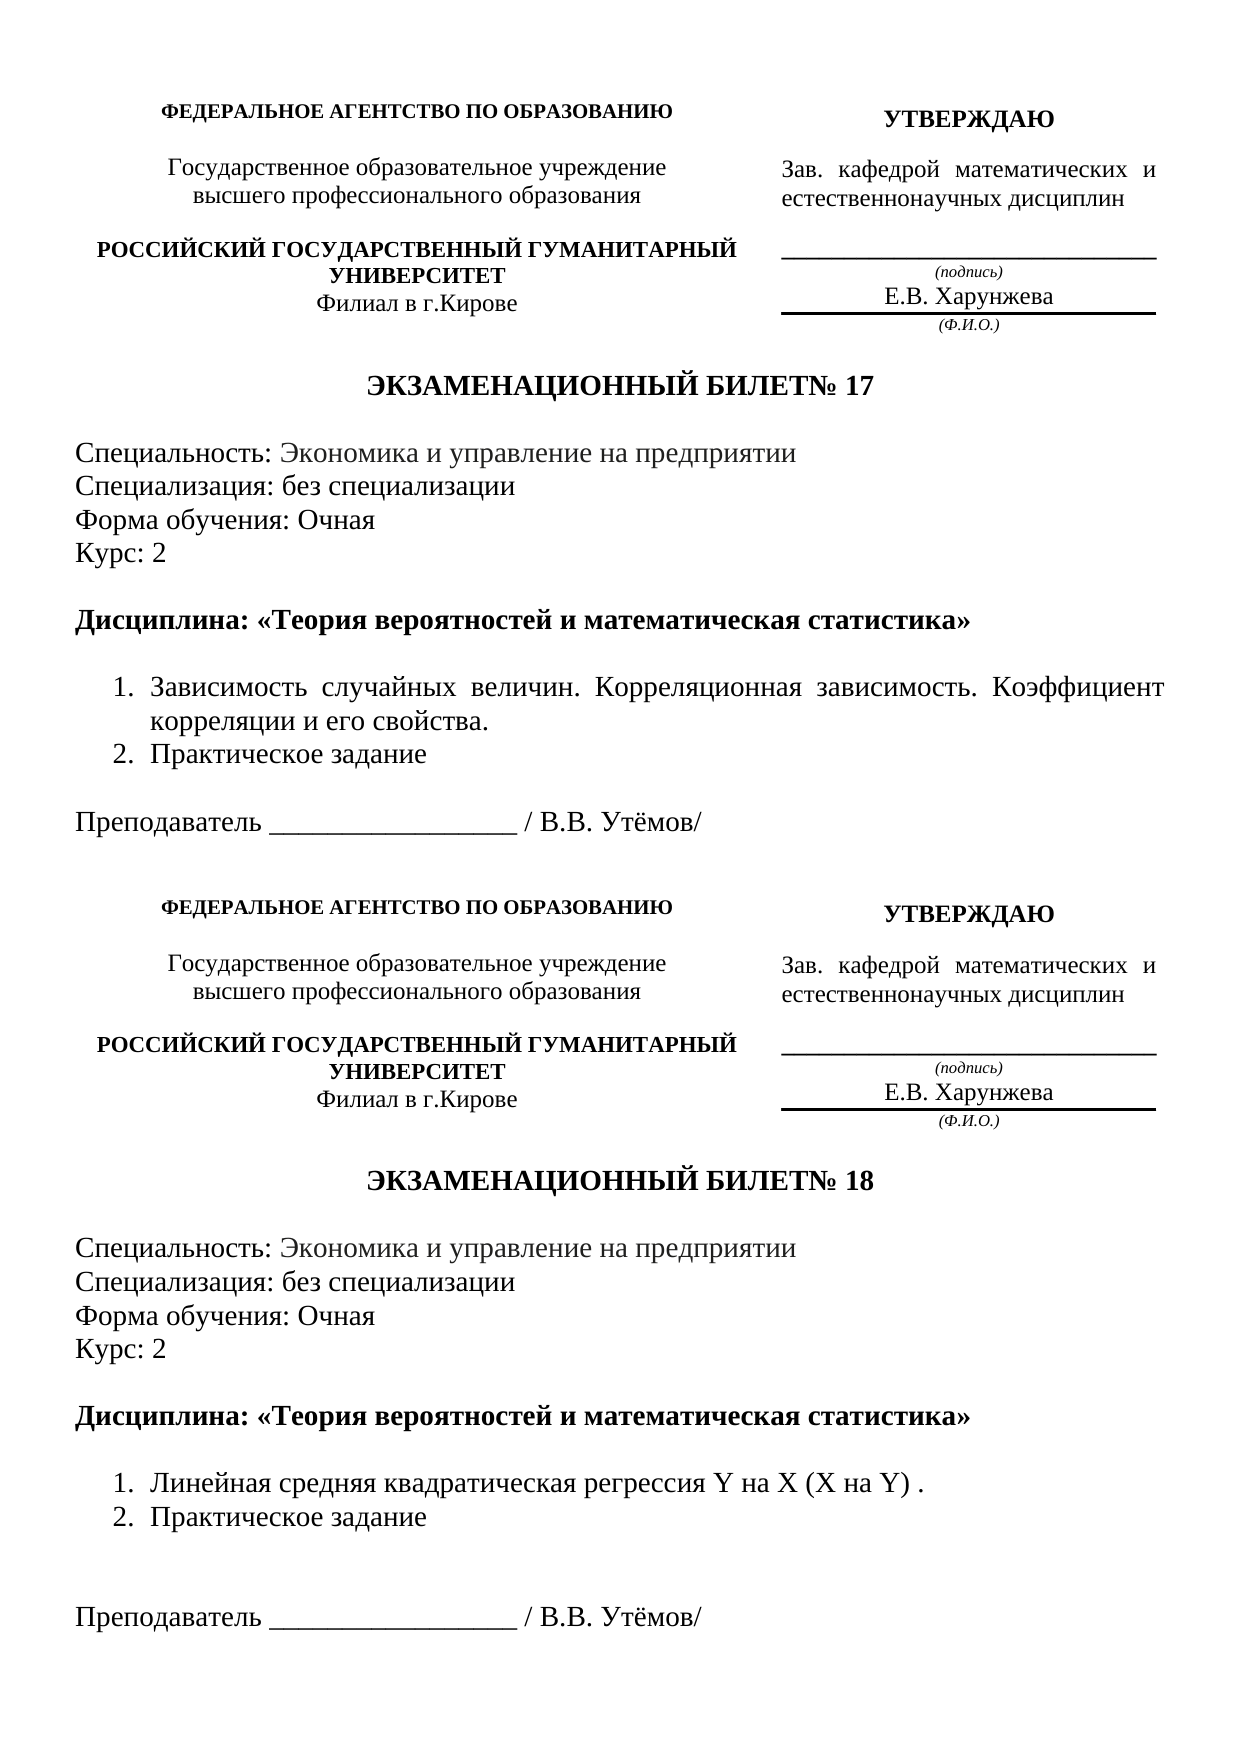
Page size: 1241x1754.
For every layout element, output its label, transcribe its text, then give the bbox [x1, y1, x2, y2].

text Дисциплина: «Теория вероятностей и математическая статистика» [75, 602, 1165, 636]
table_header ФЕДЕРАЛЬНОЕ АГЕНТСТВО ПО ОБРАЗОВАНИЮ [64, 871, 770, 919]
table_cell Филиал в г.Кирове [64, 289, 770, 334]
text Преподаватель _________________ / В.В. Утёмов/ [75, 1599, 1165, 1633]
table_cell Государственное образовательное учреждение высшего профессионального образования [64, 123, 770, 209]
table_header ФЕДЕРАЛЬНОЕ АГЕНТСТВО ПО ОБРАЗОВАНИЮ [64, 75, 770, 123]
text Преподаватель _________________ / В.В. Утёмов/ [75, 804, 1165, 837]
list Линейная средняя квадратическая регрессия Y на X (X на Y) . [112, 1465, 1165, 1499]
text Экзаменационный билет№ 18 [75, 1163, 1165, 1197]
table_header утверждаю Зав. кафедрой математических и естественнонаучных дисциплин ______________________________ (подпись) Е.В. Харунжева (Ф.И.О.) [770, 75, 1168, 334]
text Экзаменационный билет№ 17 [75, 368, 1165, 401]
text Специальность: Экономика и управление на предприятии [75, 1231, 1165, 1264]
text Дисциплина: «Теория вероятностей и математическая статистика» [75, 1398, 1165, 1432]
text Форма обучения: Очная [75, 1298, 1165, 1331]
table_cell РОССИЙСКИЙ ГОСУДАРСТВЕННЫЙ ГУМАНИТАРНЫЙ УНИВЕРСИТЕТ [64, 1005, 770, 1084]
list Практическое задание [112, 737, 1165, 770]
list Практическое задание [112, 1499, 1165, 1532]
text Курс: 2 [75, 1331, 1165, 1365]
text Курс: 2 [75, 535, 1165, 569]
table_header утверждаю Зав. кафедрой математических и естественнонаучных дисциплин ______________________________ (подпись) Е.В. Харунжева (Ф.И.О.) [770, 871, 1168, 1130]
text Специализация: без специализации [75, 1264, 1165, 1298]
table_cell Государственное образовательное учреждение высшего профессионального образования [64, 919, 770, 1005]
table_cell РОССИЙСКИЙ ГОСУДАРСТВЕННЫЙ ГУМАНИТАРНЫЙ УНИВЕРСИТЕТ [64, 209, 770, 288]
table_cell Филиал в г.Кирове [64, 1084, 770, 1130]
list Зависимость случайных величин. Корреляционная зависимость. Коэффициент корреляции и его свойства. [112, 669, 1165, 737]
text Форма обучения: Очная [75, 502, 1165, 535]
text Специальность: Экономика и управление на предприятии [75, 435, 1165, 468]
text Специализация: без специализации [75, 468, 1165, 502]
